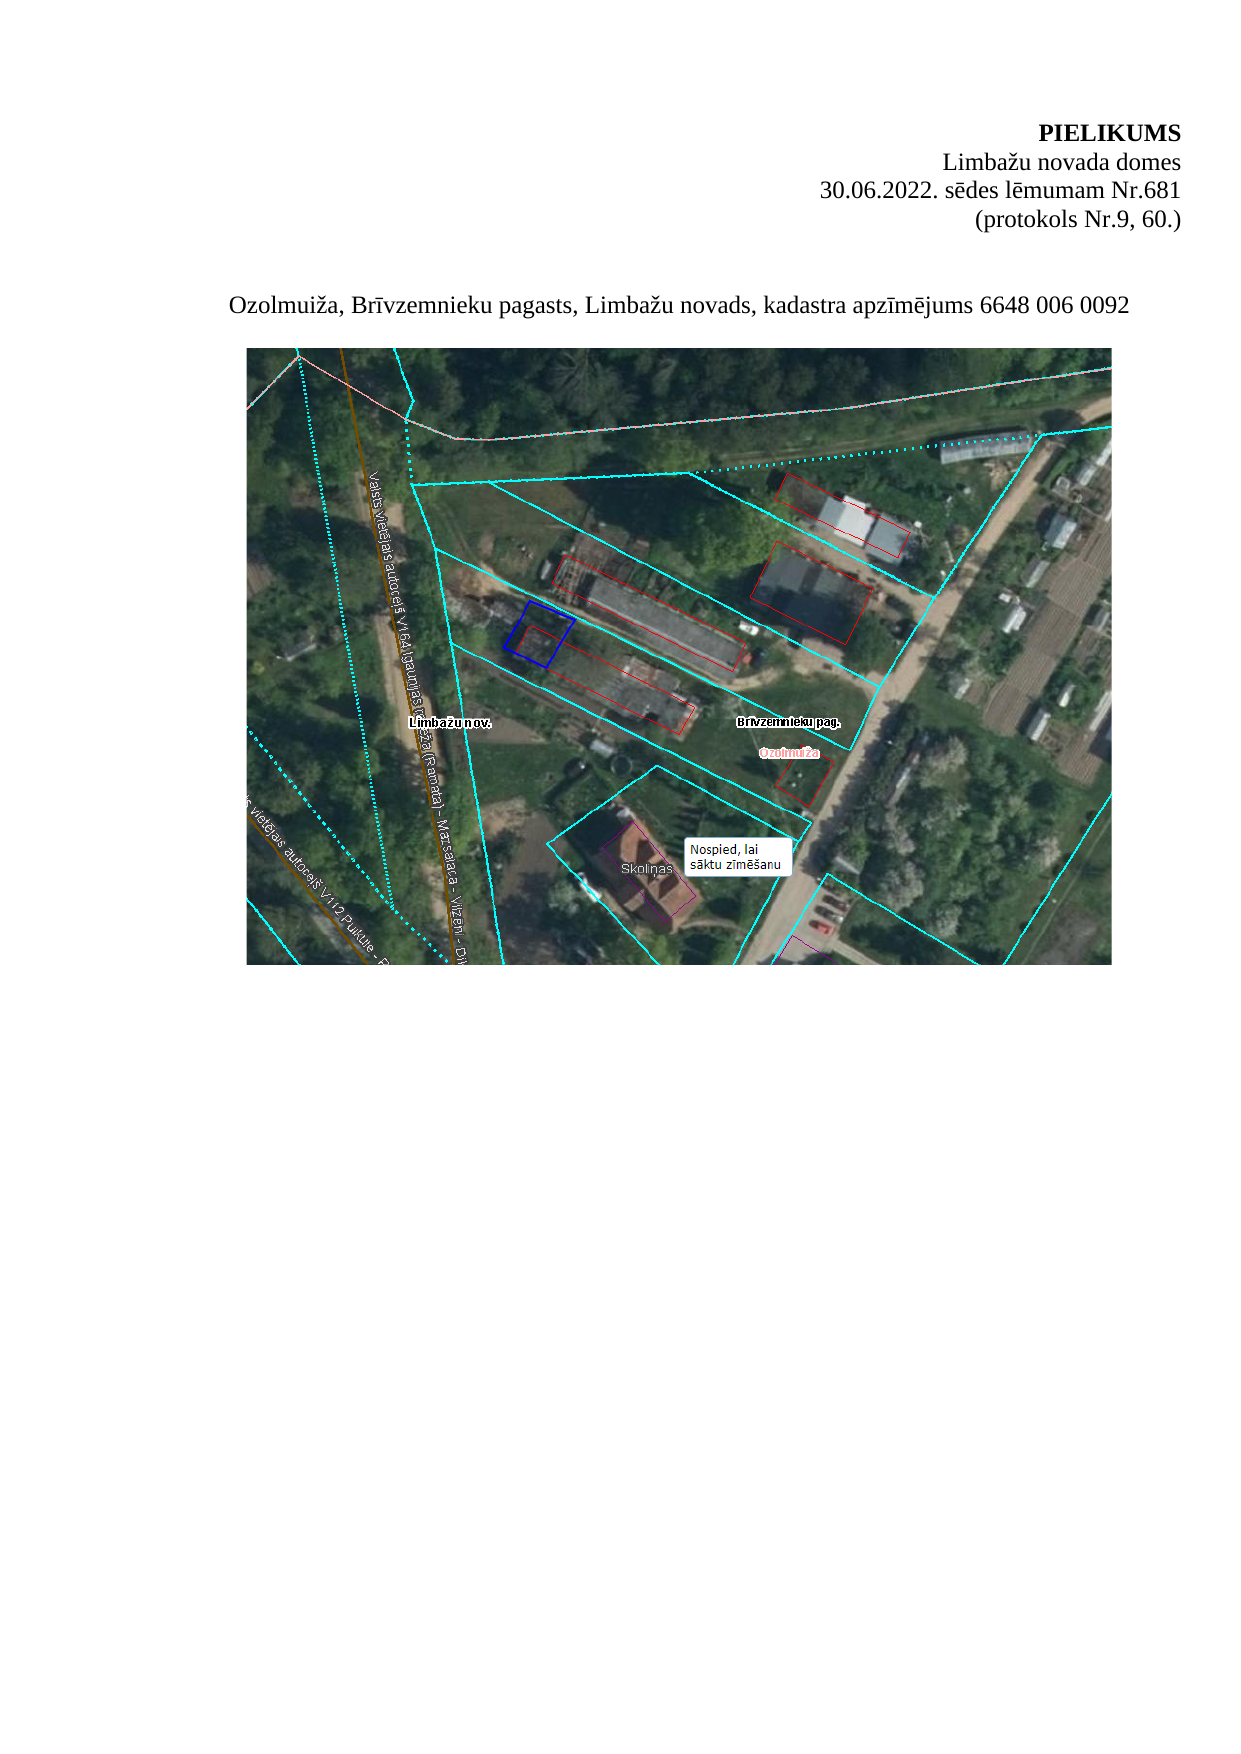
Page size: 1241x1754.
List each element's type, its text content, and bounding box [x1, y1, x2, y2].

text 30.06.2022. sēdes lēmumam Nr.681 [177, 176, 1181, 204]
picture [246, 348, 1112, 965]
text PIELIKUMS [177, 118, 1181, 147]
text (protokols Nr.9, 60.) [177, 204, 1181, 233]
text Ozolmuiža, Brīvzemnieku pagasts, Limbažu novads, kadastra apzīmējums 6648 006 0092 [177, 291, 1181, 319]
text Limbažu novada domes [177, 147, 1181, 176]
